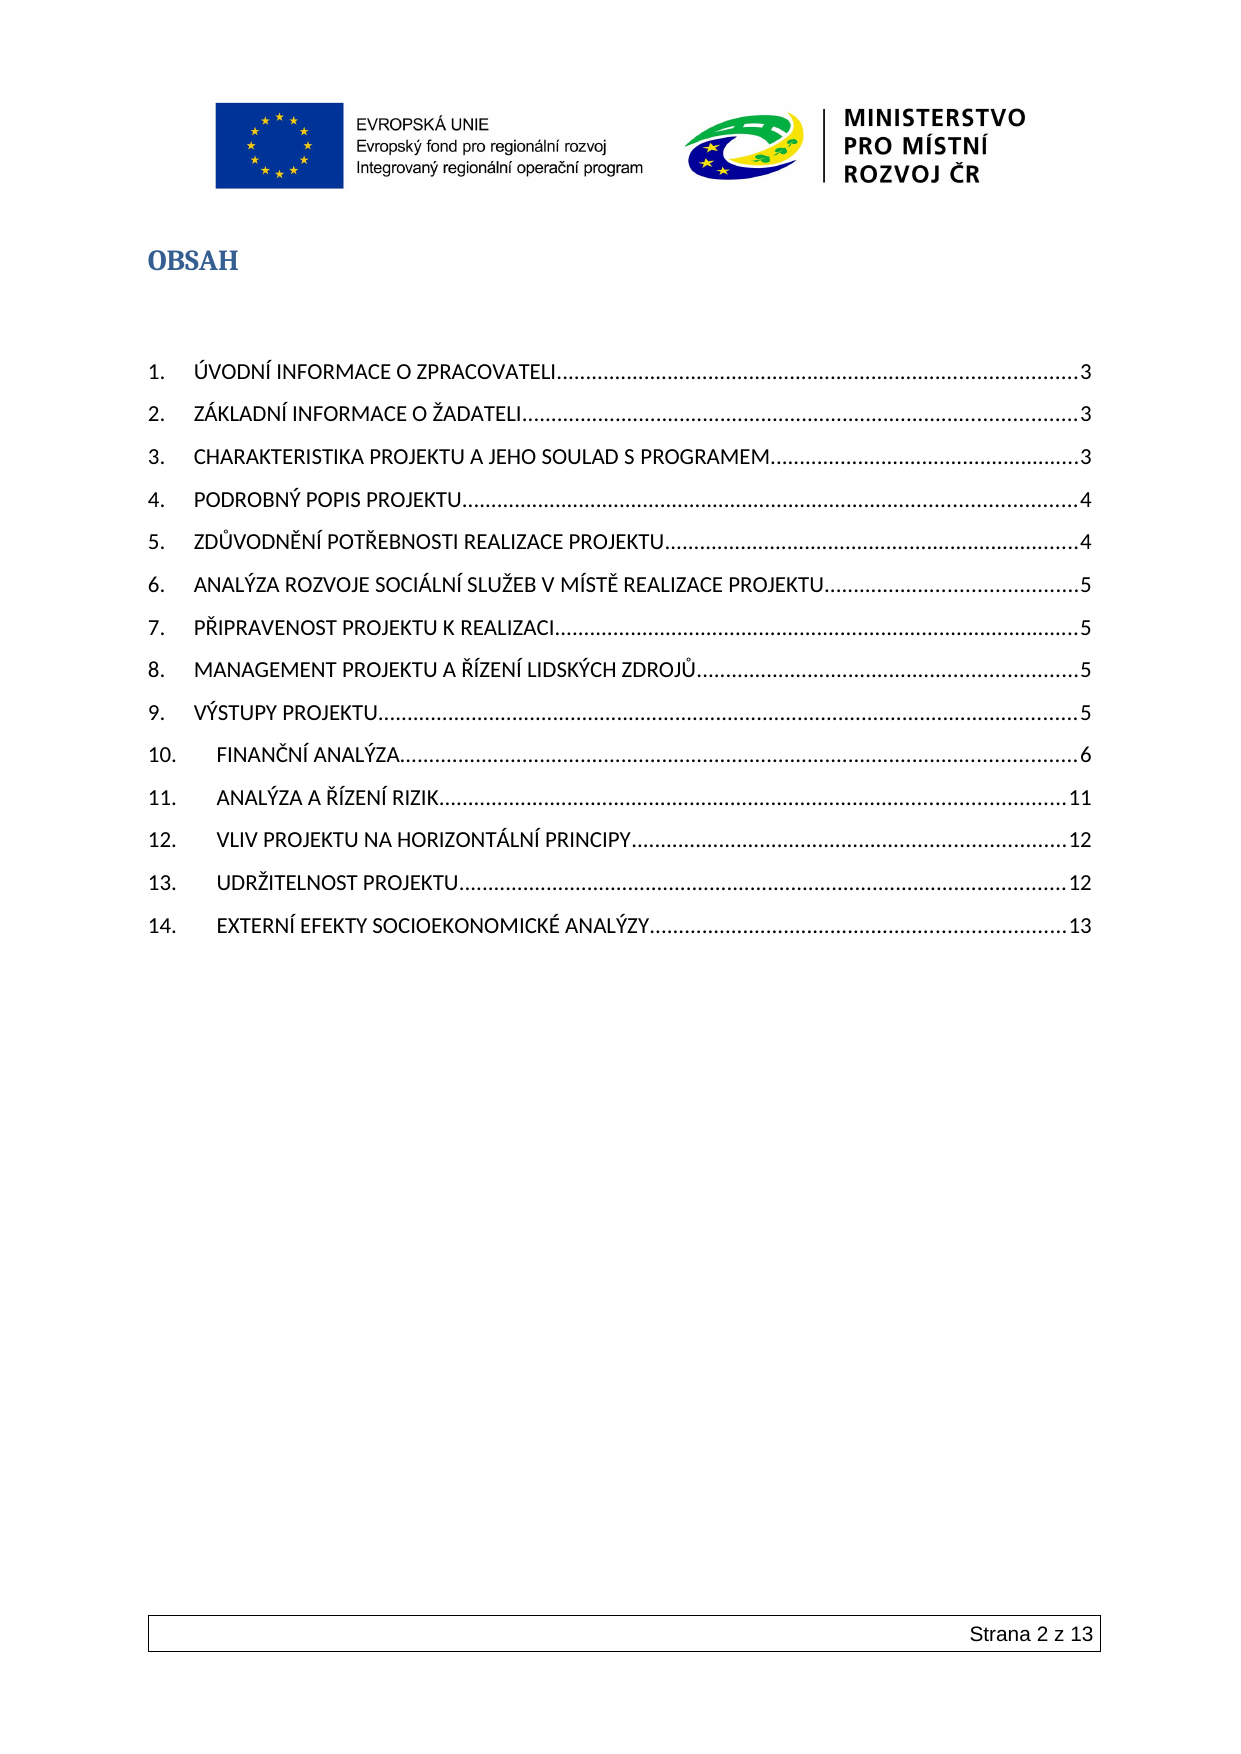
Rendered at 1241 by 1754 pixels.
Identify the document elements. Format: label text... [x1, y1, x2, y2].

text 10. Finanční analýza 6 [148, 740, 1093, 768]
text 7. Připravenost projektu k realizaci 5 [148, 613, 1093, 641]
text 9. Výstupy projektu 5 [148, 698, 1093, 726]
text 8. Management projektu a řízení lidských zdrojů 5 [148, 655, 1093, 683]
text 4. Podrobný popis projektu 4 [148, 485, 1093, 513]
text 6. Analýza rozvoje sociální služeb v místě realizace projektu 5 [148, 570, 1093, 598]
text 2. ZÁKLADNÍ INFORMACE O ŽADATELI 3 [148, 399, 1093, 428]
text 13. udržitelnost projektu 12 [148, 868, 1093, 896]
text 1. ÚVODNÍ INFORMACE o zpracovateli 3 [148, 357, 1093, 385]
text Obsah [148, 244, 1093, 278]
text 12. Vliv projektu na horizontální principy 12 [148, 826, 1093, 854]
text 11. Analýza a řízení rizik 11 [148, 783, 1093, 811]
text 3. Charakteristika projektu a jeho soulad s programem 3 [148, 442, 1093, 470]
text 14. Externí efekty socioekonomické analýzy 13 [148, 911, 1093, 939]
picture [187, 73, 1053, 217]
text 5. ZDŮVODNĚNÍ POTŘEBNOSTI REALIZACE PROJEKTU 4 [148, 527, 1093, 555]
